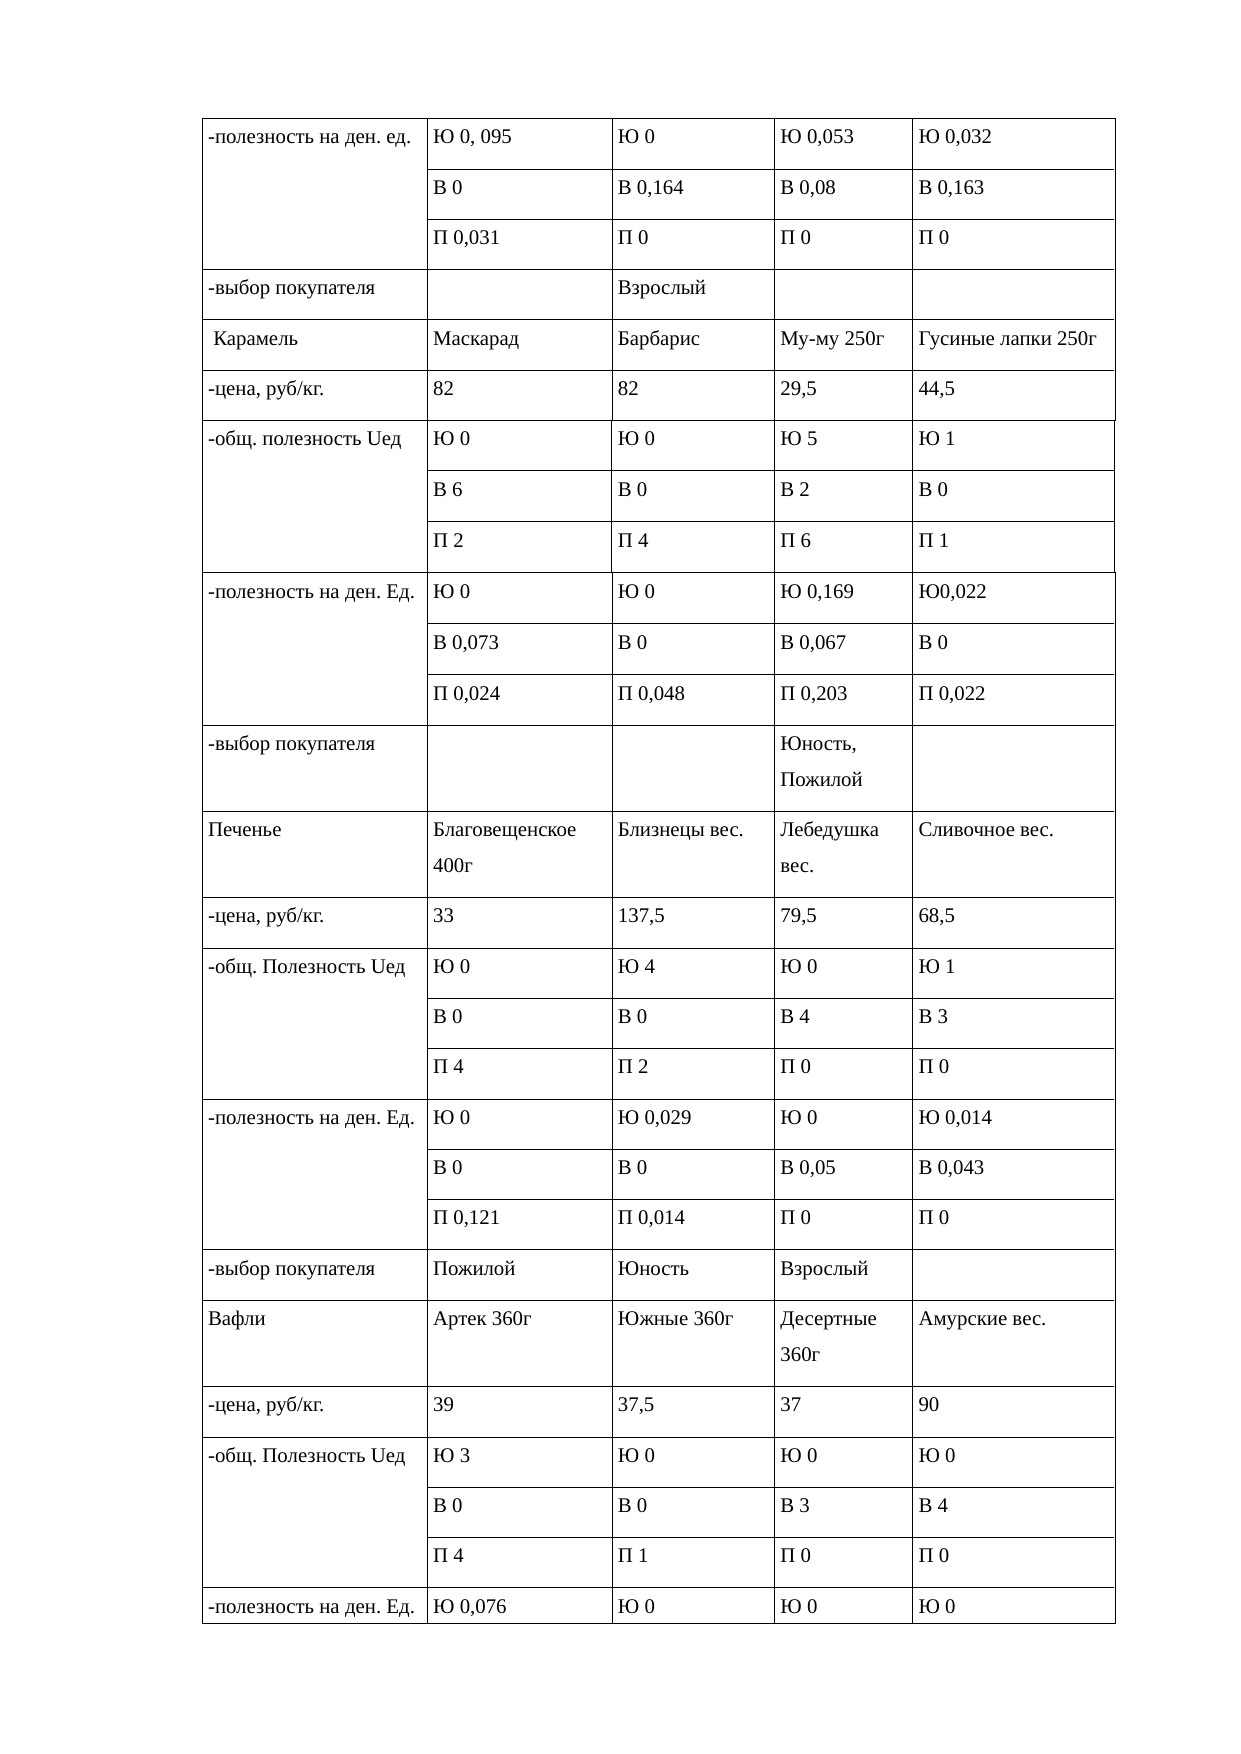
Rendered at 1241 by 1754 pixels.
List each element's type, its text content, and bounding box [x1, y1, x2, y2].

table_cell Юность, Пожилой [775, 726, 912, 811]
table_cell -цена, руб/кг. [203, 898, 427, 947]
table_cell В 0 [613, 999, 774, 1048]
table_cell Ю 0,029 [613, 1100, 774, 1149]
table_cell П 0 [913, 1048, 1115, 1098]
table_cell Ю 1 [913, 948, 1115, 998]
table_cell Му-му 250г [775, 320, 912, 370]
table_cell -выбор покупателя [203, 1250, 427, 1300]
table_cell В 2 [775, 471, 912, 521]
table_cell -выбор покупателя [203, 270, 427, 319]
table_cell В 0 [428, 999, 612, 1048]
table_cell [203, 1588, 427, 1623]
table_cell [613, 726, 774, 811]
table_cell Ю 4 [613, 949, 774, 998]
table_cell -выбор покупателя [203, 726, 427, 811]
table_cell Юность [613, 1250, 774, 1300]
table_cell П 0,031 [428, 220, 612, 269]
table_cell [913, 1249, 1115, 1300]
table_cell [428, 270, 612, 319]
table_cell П 0,048 [613, 675, 774, 724]
table_cell Ю 0 [613, 573, 774, 623]
table_cell П 4 [428, 1538, 612, 1587]
table_cell Южные 360г [613, 1301, 774, 1386]
table_cell П 0 [913, 219, 1115, 269]
table_cell Ю 0 [428, 949, 612, 998]
table_cell П 0 [775, 1049, 912, 1098]
table_cell П 0,014 [613, 1200, 774, 1249]
table_cell П 0,024 [428, 675, 612, 724]
table_cell Ю 0 [913, 1436, 1115, 1487]
table_cell П 1 [913, 522, 1114, 572]
table_cell В 0,08 [775, 170, 912, 219]
table_cell П 6 [775, 522, 912, 572]
table_cell Взрослый [775, 1250, 912, 1300]
table_cell В 0,163 [913, 169, 1115, 219]
table_cell Артек 360г [428, 1301, 612, 1386]
table_cell Ю 0,076 [428, 1588, 612, 1623]
table_cell -общ. Полезность Uед [203, 1438, 427, 1587]
table_cell Ю 0 [428, 573, 612, 623]
table_cell 68,5 [913, 897, 1115, 947]
table_cell П 0 [775, 1200, 912, 1249]
table_cell П 0,121 [428, 1200, 612, 1249]
table_cell Карамель [203, 320, 427, 370]
table_cell 79,5 [775, 898, 912, 947]
table_cell -общ. полезность Uед [203, 421, 427, 572]
table_cell Пожилой [428, 1250, 612, 1300]
table_cell П 4 [428, 1049, 612, 1098]
table_cell В 0 [613, 624, 774, 674]
table_cell П 0 [913, 1199, 1115, 1249]
table_cell Ю 0 [775, 949, 912, 998]
table_cell В 0 [913, 471, 1114, 521]
table_cell Ю 0,014 [913, 1099, 1115, 1149]
table_cell Взрослый [613, 270, 774, 319]
table_cell Лебедушка вес. [775, 812, 912, 897]
table_cell 39 [428, 1387, 612, 1436]
table_cell П 0 [913, 1537, 1115, 1587]
table_cell Гусиные лапки 250г [913, 319, 1115, 370]
table_cell -полезность на ден. Ед. [203, 1100, 427, 1249]
table_cell Барбарис [613, 320, 774, 370]
table_cell П 2 [613, 1049, 774, 1098]
table_cell В 3 [775, 1488, 912, 1537]
table_cell В 0,164 [613, 170, 774, 219]
table_cell Вафли [203, 1301, 427, 1386]
table_cell 44,5 [913, 370, 1115, 420]
table_cell Близнецы вес. [613, 812, 774, 897]
table_cell В 0 [428, 1150, 612, 1199]
table_cell В 0 [913, 623, 1115, 674]
table_cell 33 [428, 898, 612, 947]
table_cell В 4 [775, 999, 912, 1048]
table_cell [428, 726, 612, 811]
table_cell Ю 0 [612, 421, 774, 470]
table_cell Ю 0 [428, 1100, 612, 1149]
table_cell П 0 [613, 220, 774, 269]
table_cell В 6 [428, 471, 611, 521]
table_cell Ю 5 [775, 421, 912, 470]
table_cell В 0 [612, 471, 774, 521]
table_cell Амурские вес. [913, 1300, 1115, 1386]
table_cell П 0 [775, 1538, 912, 1587]
table_cell Ю 1 [913, 421, 1114, 470]
table_cell Ю 0 [613, 119, 774, 168]
table_cell Ю 0 [613, 1438, 774, 1487]
table_cell Печенье [203, 812, 427, 897]
table_cell В 3 [913, 998, 1115, 1048]
table_cell -полезность на ден. ед. [203, 119, 427, 269]
table_cell Ю 3 [428, 1438, 612, 1487]
table_cell В 0 [613, 1488, 774, 1537]
table_cell [913, 725, 1115, 811]
table_cell Ю 0,169 [775, 573, 912, 623]
table_cell В 0,043 [913, 1149, 1115, 1199]
table_cell -цена, руб/кг. [203, 1387, 427, 1436]
table_cell Ю 0,053 [775, 119, 912, 168]
table_cell В 0,073 [428, 624, 612, 674]
table_cell Десертные 360г [775, 1301, 912, 1386]
table_cell -общ. Полезность Uед [203, 949, 427, 1098]
table_cell П 0 [775, 220, 912, 269]
table_cell Ю 0 [913, 1587, 1115, 1623]
table_cell Ю 0 [775, 1100, 912, 1149]
table_cell В 0 [613, 1150, 774, 1199]
table_cell 82 [428, 371, 612, 420]
table_cell В 0,067 [775, 624, 912, 674]
table_cell 37,5 [613, 1387, 774, 1436]
table_cell В 4 [913, 1487, 1115, 1537]
table_cell Ю 0 [775, 1588, 912, 1623]
table_cell 37 [775, 1387, 912, 1436]
table_cell 137,5 [613, 898, 774, 947]
table_cell П 2 [428, 522, 611, 572]
table_cell В 0,05 [775, 1150, 912, 1199]
table_cell Ю 0 [775, 1438, 912, 1487]
table_cell 82 [613, 371, 774, 420]
table_cell В 0 [428, 1488, 612, 1537]
table_cell [775, 270, 912, 319]
table_cell -цена, руб/кг. [203, 371, 427, 420]
table_cell П 1 [613, 1538, 774, 1587]
table_cell П 0,203 [775, 675, 912, 724]
table_cell В 0 [428, 170, 612, 219]
table_cell П 0,022 [913, 674, 1115, 724]
table_cell 29,5 [775, 371, 912, 420]
table_cell Ю 0 [428, 421, 611, 470]
table_cell Ю 0,032 [913, 119, 1115, 168]
table_cell 90 [913, 1386, 1115, 1436]
table_cell [913, 269, 1115, 319]
table_cell Благовещенское 400г [428, 812, 612, 897]
table_cell Ю0,022 [913, 573, 1115, 623]
table_cell Маскарад [428, 320, 612, 370]
table_cell П 4 [612, 522, 774, 572]
table_cell -полезность на ден. Ед. [203, 573, 427, 724]
table_cell Ю 0 [613, 1588, 774, 1623]
table_cell Сливочное вес. [913, 811, 1115, 897]
table_cell Ю 0, 095 [428, 119, 612, 168]
